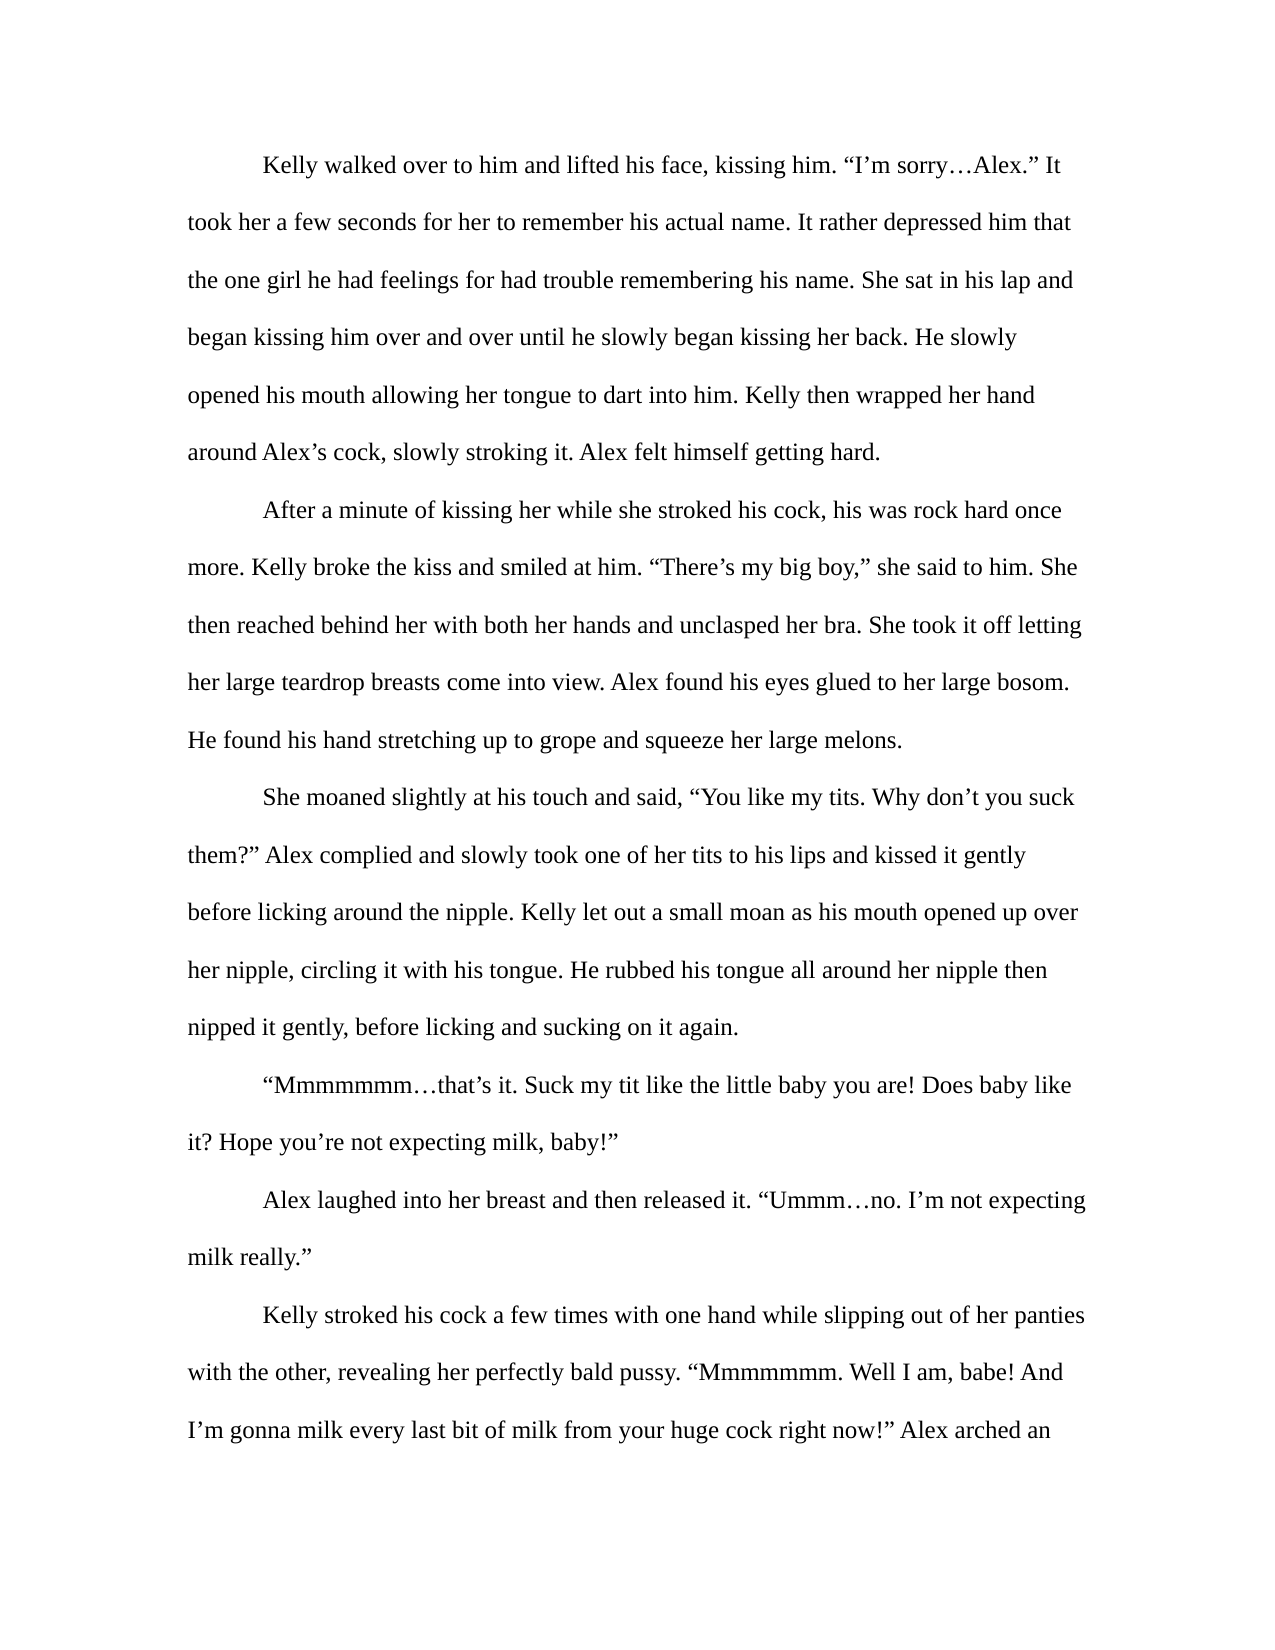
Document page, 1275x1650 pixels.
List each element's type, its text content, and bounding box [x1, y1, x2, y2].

text She moaned slightly at his touch and said, “You like my tits. Why don’t you suck them?” Alex complied and slowly took one of her tits to his lips and kissed it gently before licking around the nipple. Kelly let out a small moan as his mouth opened up over her nipple, circling it with his tongue. He rubbed his tongue all around her nipple then nipped it gently, before licking and sucking on it again. [187, 782, 1087, 1041]
text Alex laughed into her breast and then released it. “Ummm…no. I’m not expecting milk really.” [187, 1185, 1087, 1271]
text Kelly walked over to him and lifted his face, kissing him. “I’m sorry…Alex.” It took her a few seconds for her to remember his actual name. It rather depressed him that the one girl he had feelings for had trouble remembering his name. She sat in his lap and began kissing him over and over until he slowly began kissing her back. He slowly opened his mouth allowing her tongue to dart into him. Kelly then wrapped her hand around Alex’s cock, slowly stroking it. Alex felt himself getting hard. [187, 150, 1087, 466]
text “Mmmmmmm…that’s it. Suck my tit like the little baby you are! Does baby like it? Hope you’re not expecting milk, baby!” [187, 1070, 1087, 1156]
text After a minute of kissing her while she stroked his cock, his was rock hard once more. Kelly broke the kiss and smiled at him. “There’s my big boy,” she said to him. She then reached behind her with both her hands and unclasped her bra. She took it off letting her large teardrop breasts come into view. Alex found his eyes glued to her large bosom. He found his hand stretching up to grope and squeeze her large melons. [187, 495, 1087, 754]
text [187, 1300, 1087, 1444]
